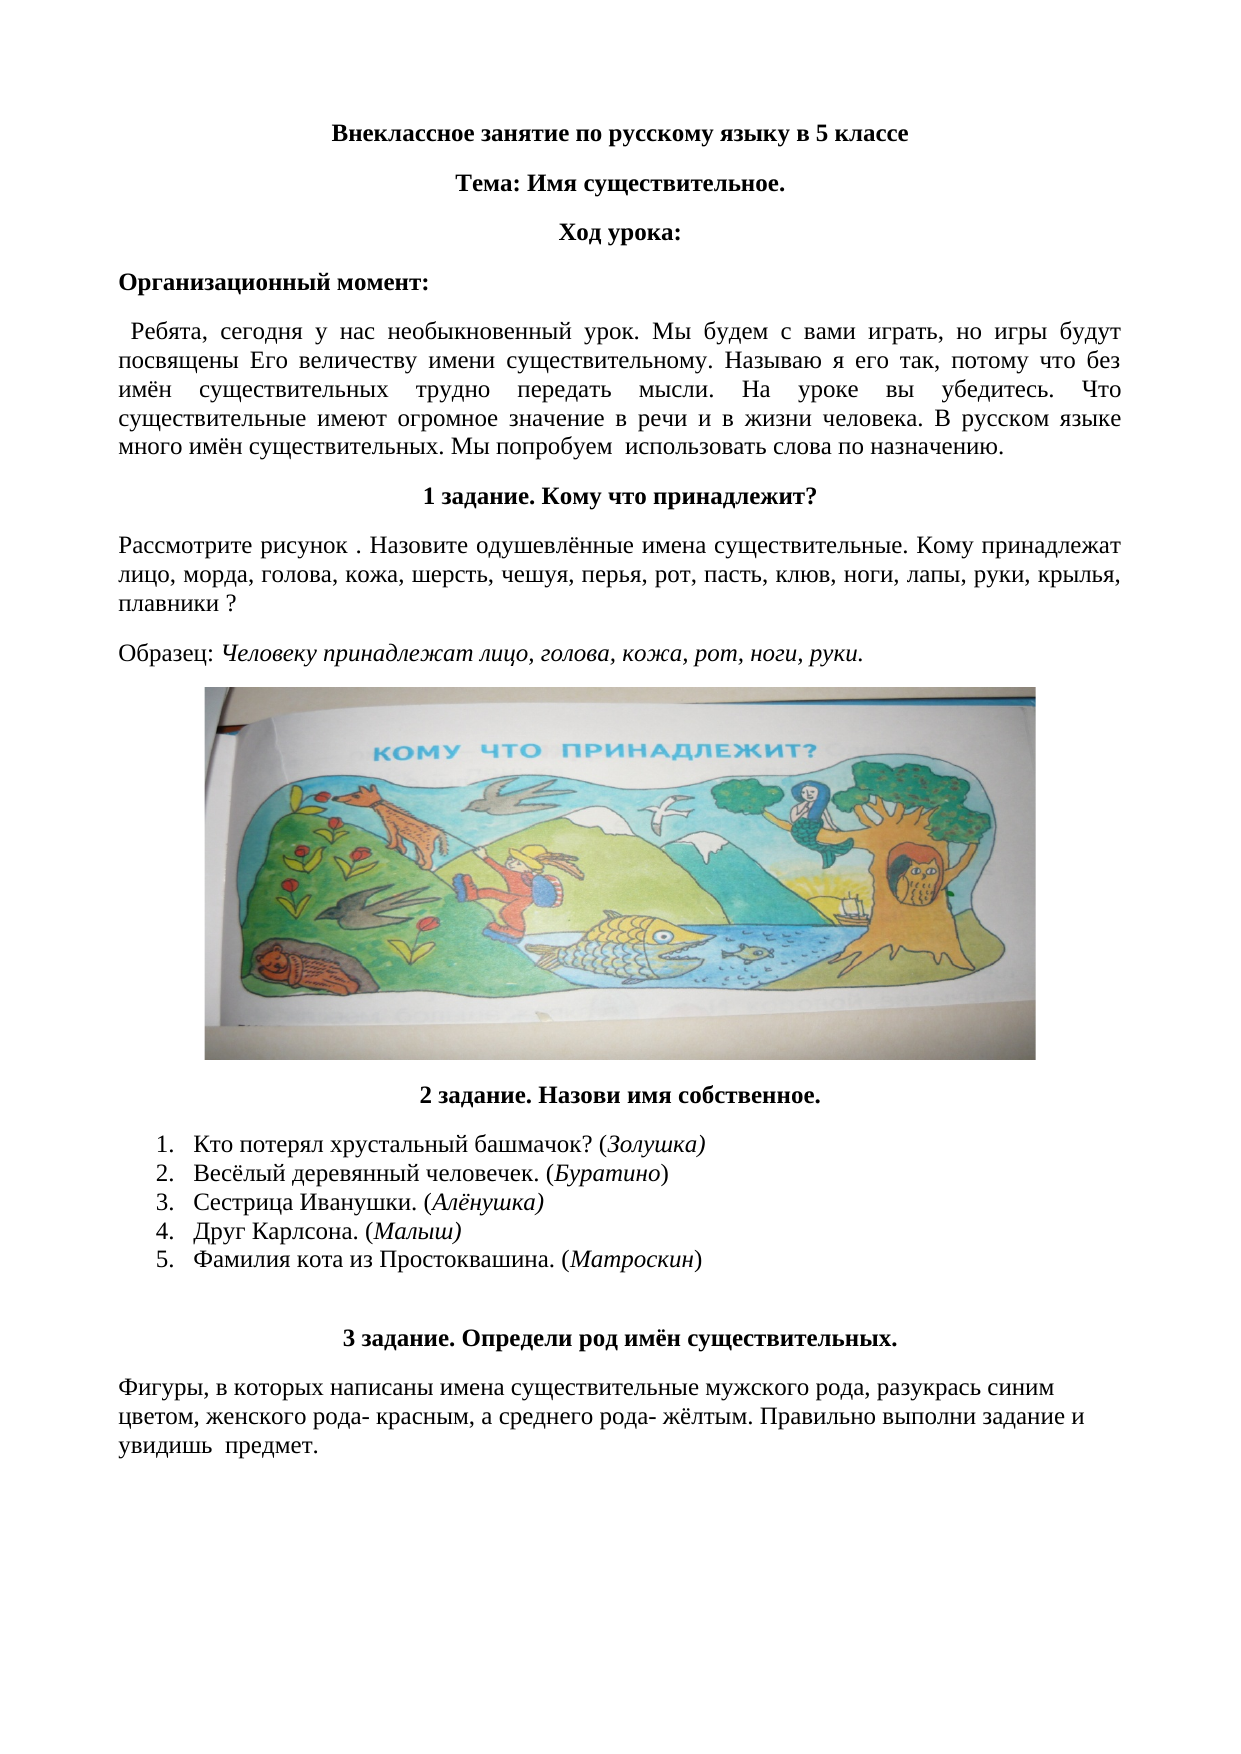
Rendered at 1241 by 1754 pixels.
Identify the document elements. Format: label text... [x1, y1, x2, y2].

text Образец: Человеку принадлежат лицо, голова, кожа, рот, ноги, руки. [118, 638, 1122, 666]
text Ход урока: [118, 217, 1122, 246]
list Кто потерял хрустальный башмачок? (Золушка) [156, 1129, 1122, 1158]
list Друг Карлсона. (Малыш) [156, 1216, 1122, 1244]
text Внеклассное занятие по русскому языку в 5 классе [118, 118, 1122, 147]
text Фигуры, в которых написаны имена существительные мужского рода, разукрась синим цветом, женского рода- красным, а среднего рода- жёлтым. Правильно выполни задание и увидишь предмет. [118, 1372, 1122, 1459]
picture [204, 687, 1036, 1060]
text Рассмотрите рисунок . Назовите одушевлённые имена существительные. Кому принадлежат лицо, морда, голова, кожа, шерсть, чешуя, перья, рот, пасть, клюв, ноги, лапы, руки, крылья, плавники ? [118, 531, 1122, 617]
text Ребята, сегодня у нас необыкновенный урок. Мы будем с вами играть, но игры будут посвящены Его величеству имени существительному. Называю я его так, потому что без имён существительных трудно передать мысли. На уроке вы убедитесь. Что существительные имеют огромное значение в речи и в жизни человека. В русском языке много имён существительных. Мы попробуем использовать слова по назначению. [118, 316, 1122, 460]
list Весёлый деревянный человечек. (Буратино) [156, 1158, 1122, 1187]
text 1 задание. Кому что принадлежит? [118, 481, 1122, 510]
text Тема: Имя cуществительное. [118, 168, 1122, 196]
text Организационный момент: [118, 267, 1122, 296]
list Сестрица Иванушки. (Алёнушка) [156, 1187, 1122, 1216]
list Фамилия кота из Простоквашина. (Матроскин) [156, 1244, 1122, 1273]
text 2 задание. Назови имя собственное. [118, 1080, 1122, 1109]
text 3 задание. Определи род имён существительных. [118, 1323, 1122, 1352]
